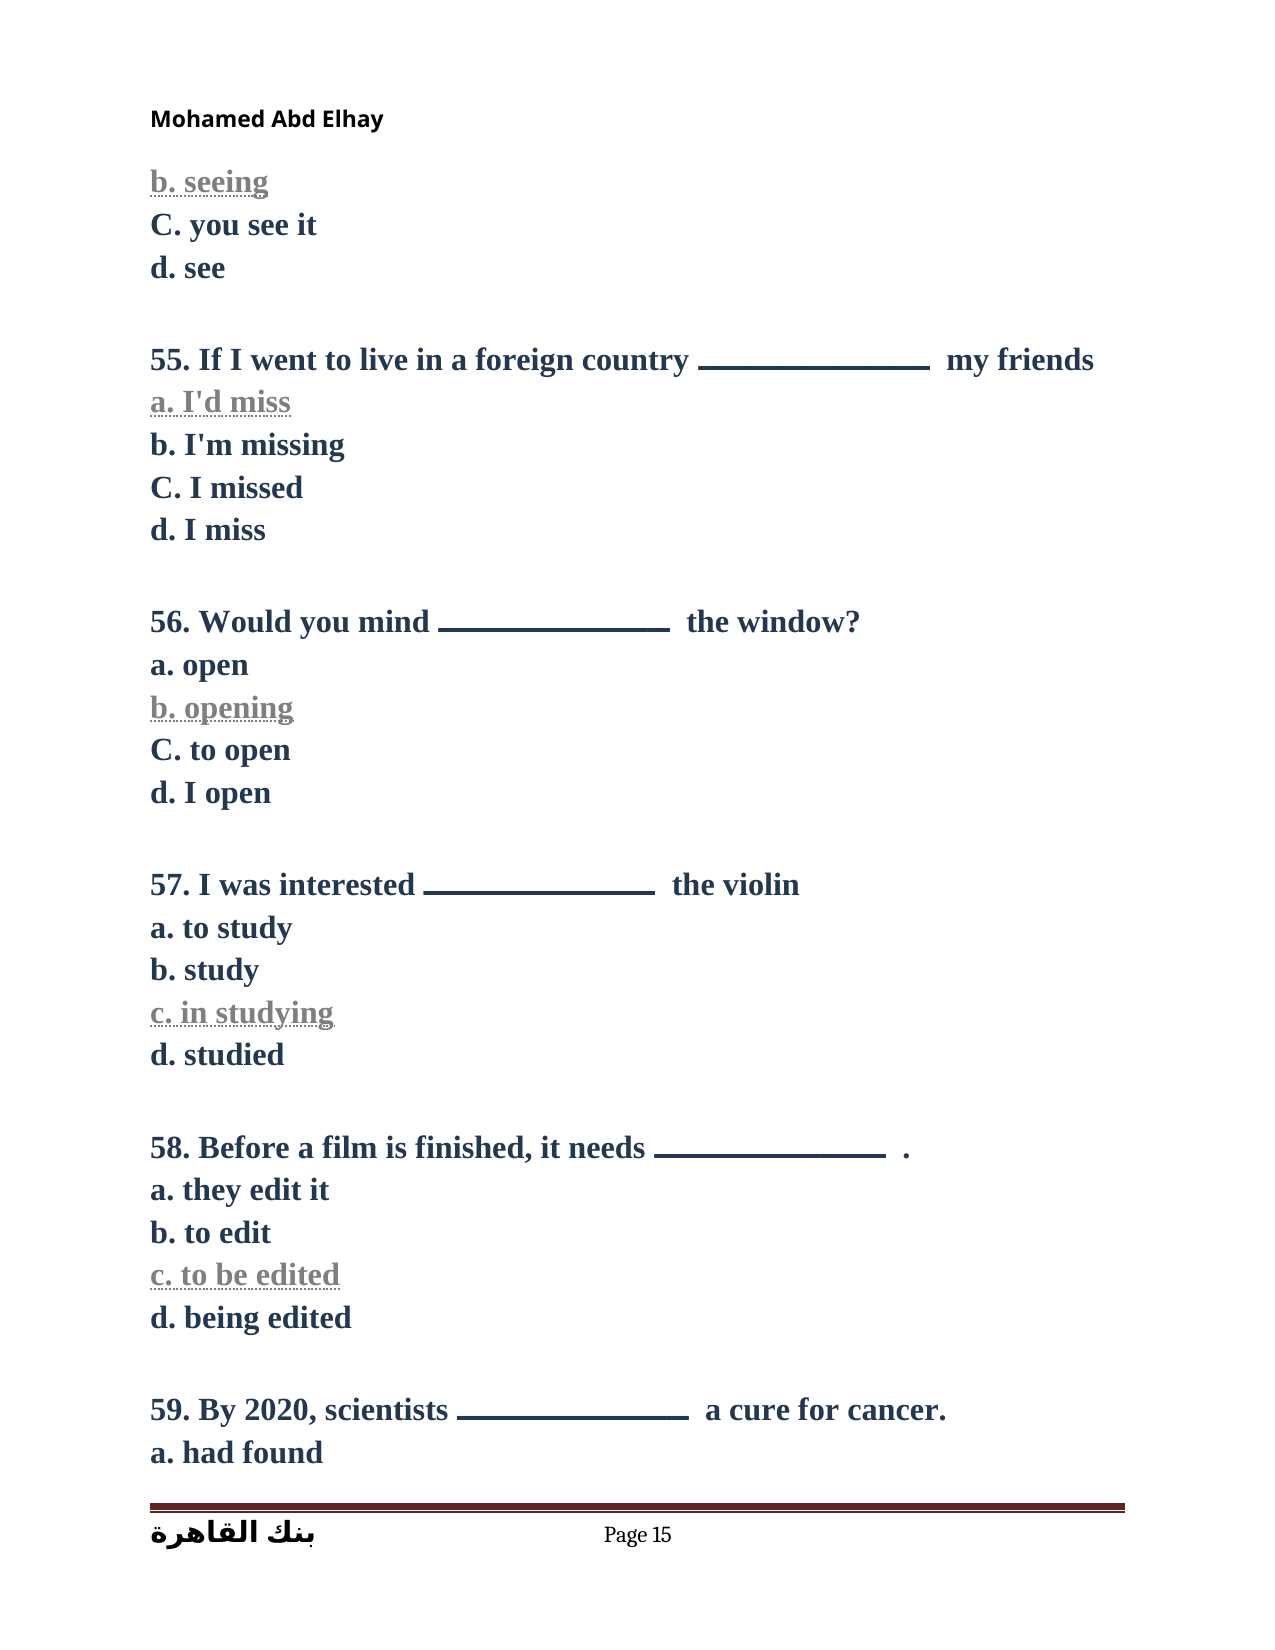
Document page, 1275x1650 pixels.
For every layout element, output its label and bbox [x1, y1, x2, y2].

text [150, 163, 1125, 1470]
